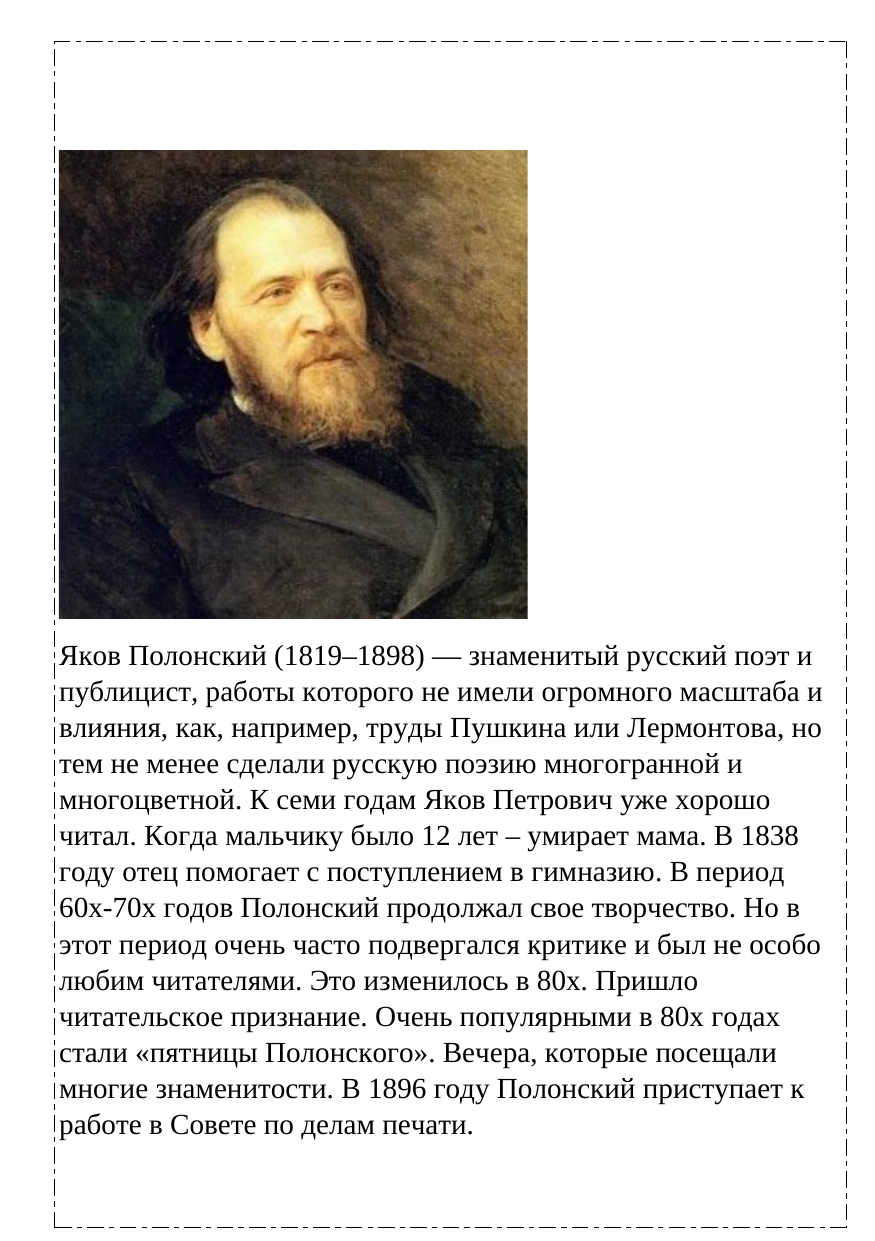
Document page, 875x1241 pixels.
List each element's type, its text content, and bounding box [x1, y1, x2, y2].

picture [58, 150, 528, 619]
text Яков Полонский (1819–1898) — знаменитый русский поэт и публицист, работы которого не имели огромного масштаба и влияния, как, например, труды Пушкина или Лермонтова, но тем не менее сделали русскую поэзию многогранной и многоцветной. К семи годам Яков Петрович уже хорошо читал. Когда мальчику было 12 лет – умирает мама. В 1838 году отец помогает с поступлением в гимназию. В период 60х-70х годов Полонский продолжал свое творчество. Но в этот период очень часто подвергался критике и был не особо любим читателями. Это изменилось в 80х. Пришло читательское признание. Очень популярными в 80х годах стали «пятницы Полонского». Вечера, которые посещали многие знаменитости. В 1896 году Полонский приступает к работе в Совете по делам печати. [59, 638, 842, 1141]
